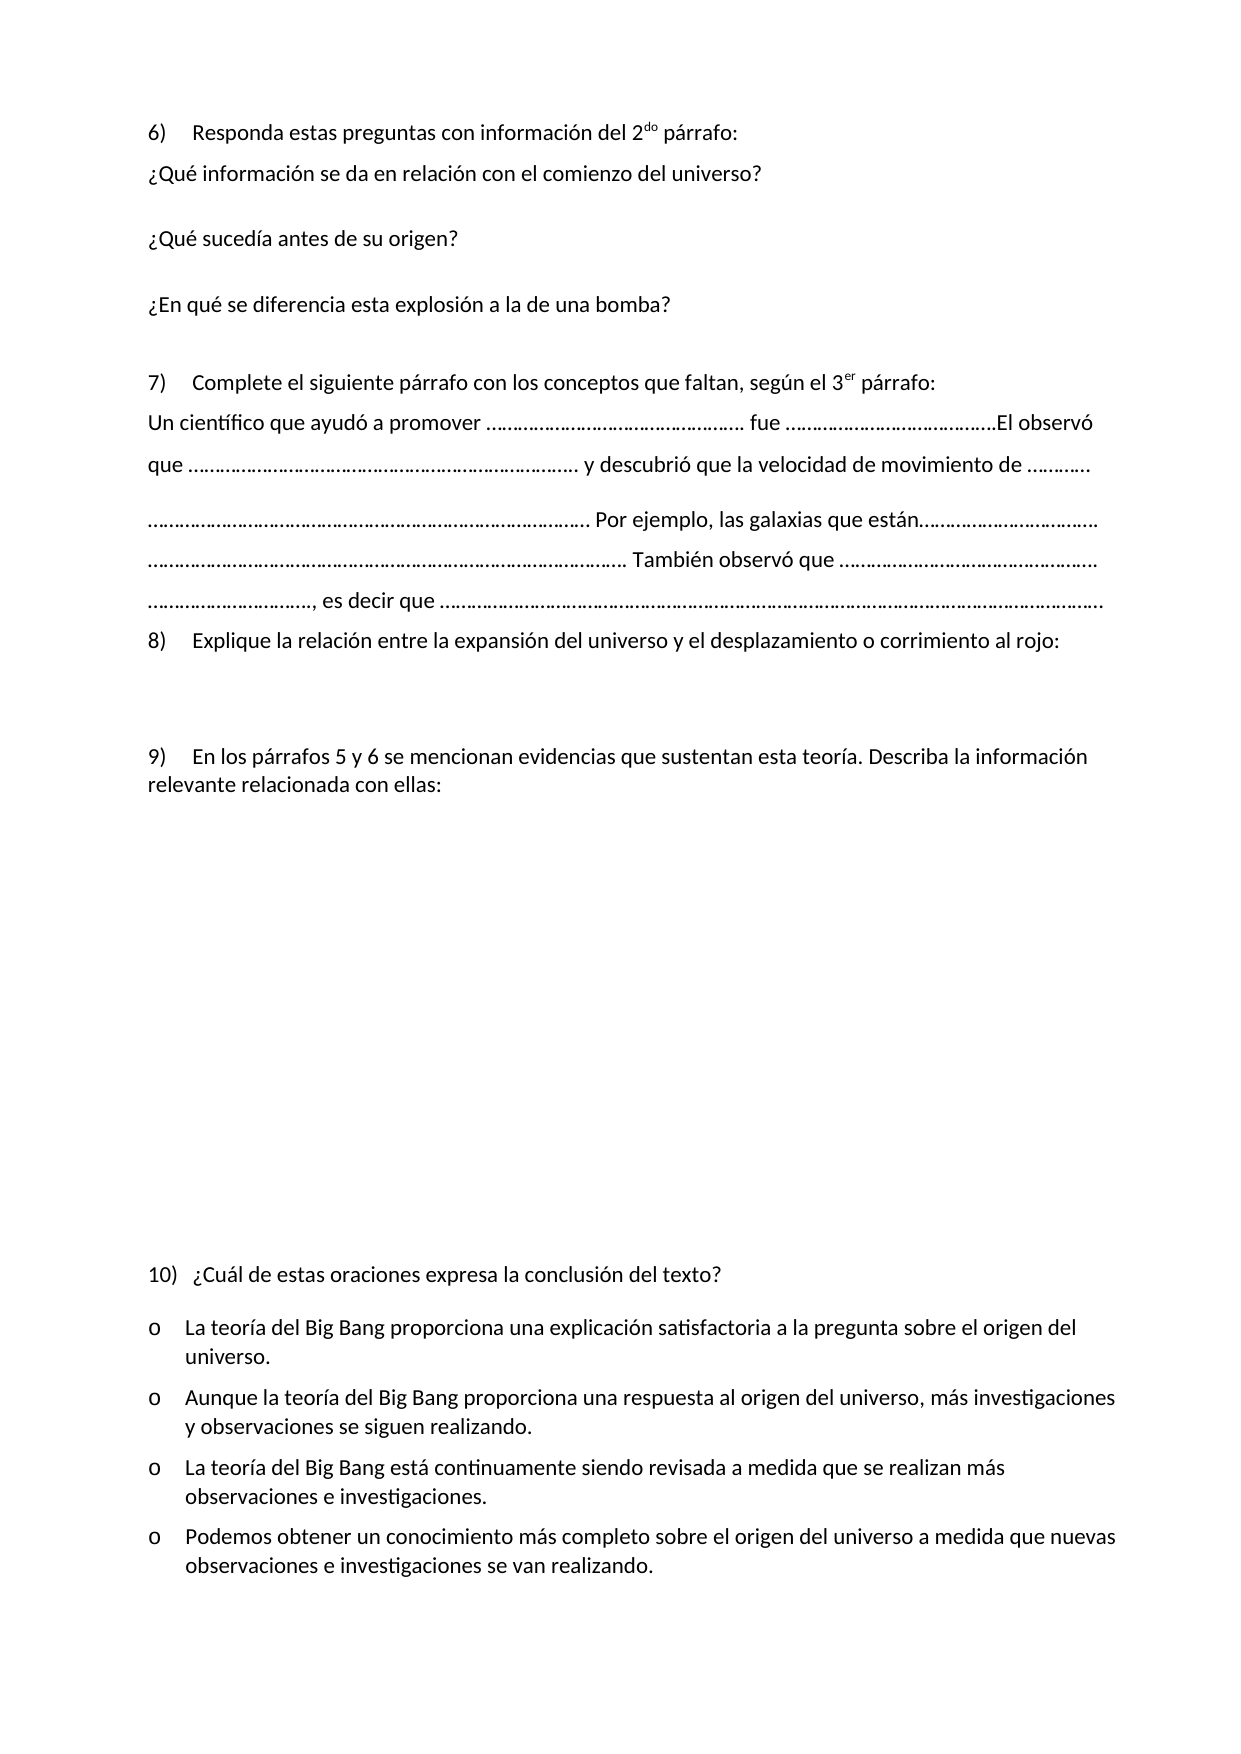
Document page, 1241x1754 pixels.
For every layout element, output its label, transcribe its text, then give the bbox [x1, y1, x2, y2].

list Complete el siguiente párrafo con los conceptos que faltan, según el 3er párrafo: [148, 368, 1122, 396]
text …………………………., es decir que ……………………………………………………………………………………………………………… [148, 586, 1122, 614]
text ………………………………………………………………………………. También observó que …………………………………………. [148, 545, 1122, 573]
text ¿En qué se diferencia esta explosión a la de una bomba? [148, 290, 1122, 318]
list Aunque la teoría del Big Bang proporciona una respuesta al origen del universo, más investigaciones y observaciones se siguen realizando. [148, 1383, 1122, 1440]
list Explique la relación entre la expansión del universo y el desplazamiento o corrimiento al rojo: [148, 626, 1122, 654]
text Un científico que ayudó a promover …………………………………………. fue ………………………………….El observó que ……………………………………………………………….. y descubrió que la velocidad de movimiento de ………… [148, 408, 1122, 478]
list La teoría del Big Bang proporciona una explicación satisfactoria a la pregunta sobre el origen del universo. [148, 1313, 1122, 1371]
list La teoría del Big Bang está continuamente siendo revisada a medida que se realizan más observaciones e investigaciones. [148, 1453, 1122, 1510]
text ¿Qué sucedía antes de su origen? [148, 224, 1122, 252]
text ………………………………………………………………………… Por ejemplo, las galaxias que están……………………………. [148, 505, 1122, 533]
text ¿Qué información se da en relación con el comienzo del universo? [148, 159, 1122, 187]
list ¿Cuál de estas oraciones expresa la conclusión del texto? [148, 1260, 1122, 1288]
list Podemos obtener un conocimiento más completo sobre el origen del universo a medida que nuevas observaciones e investigaciones se van realizando. [148, 1522, 1122, 1579]
list Responda estas preguntas con información del 2do párrafo: [148, 118, 1122, 146]
list En los párrafos 5 y 6 se mencionan evidencias que sustentan esta teoría. Describa la información relevante relacionada con ellas: [148, 742, 1122, 798]
